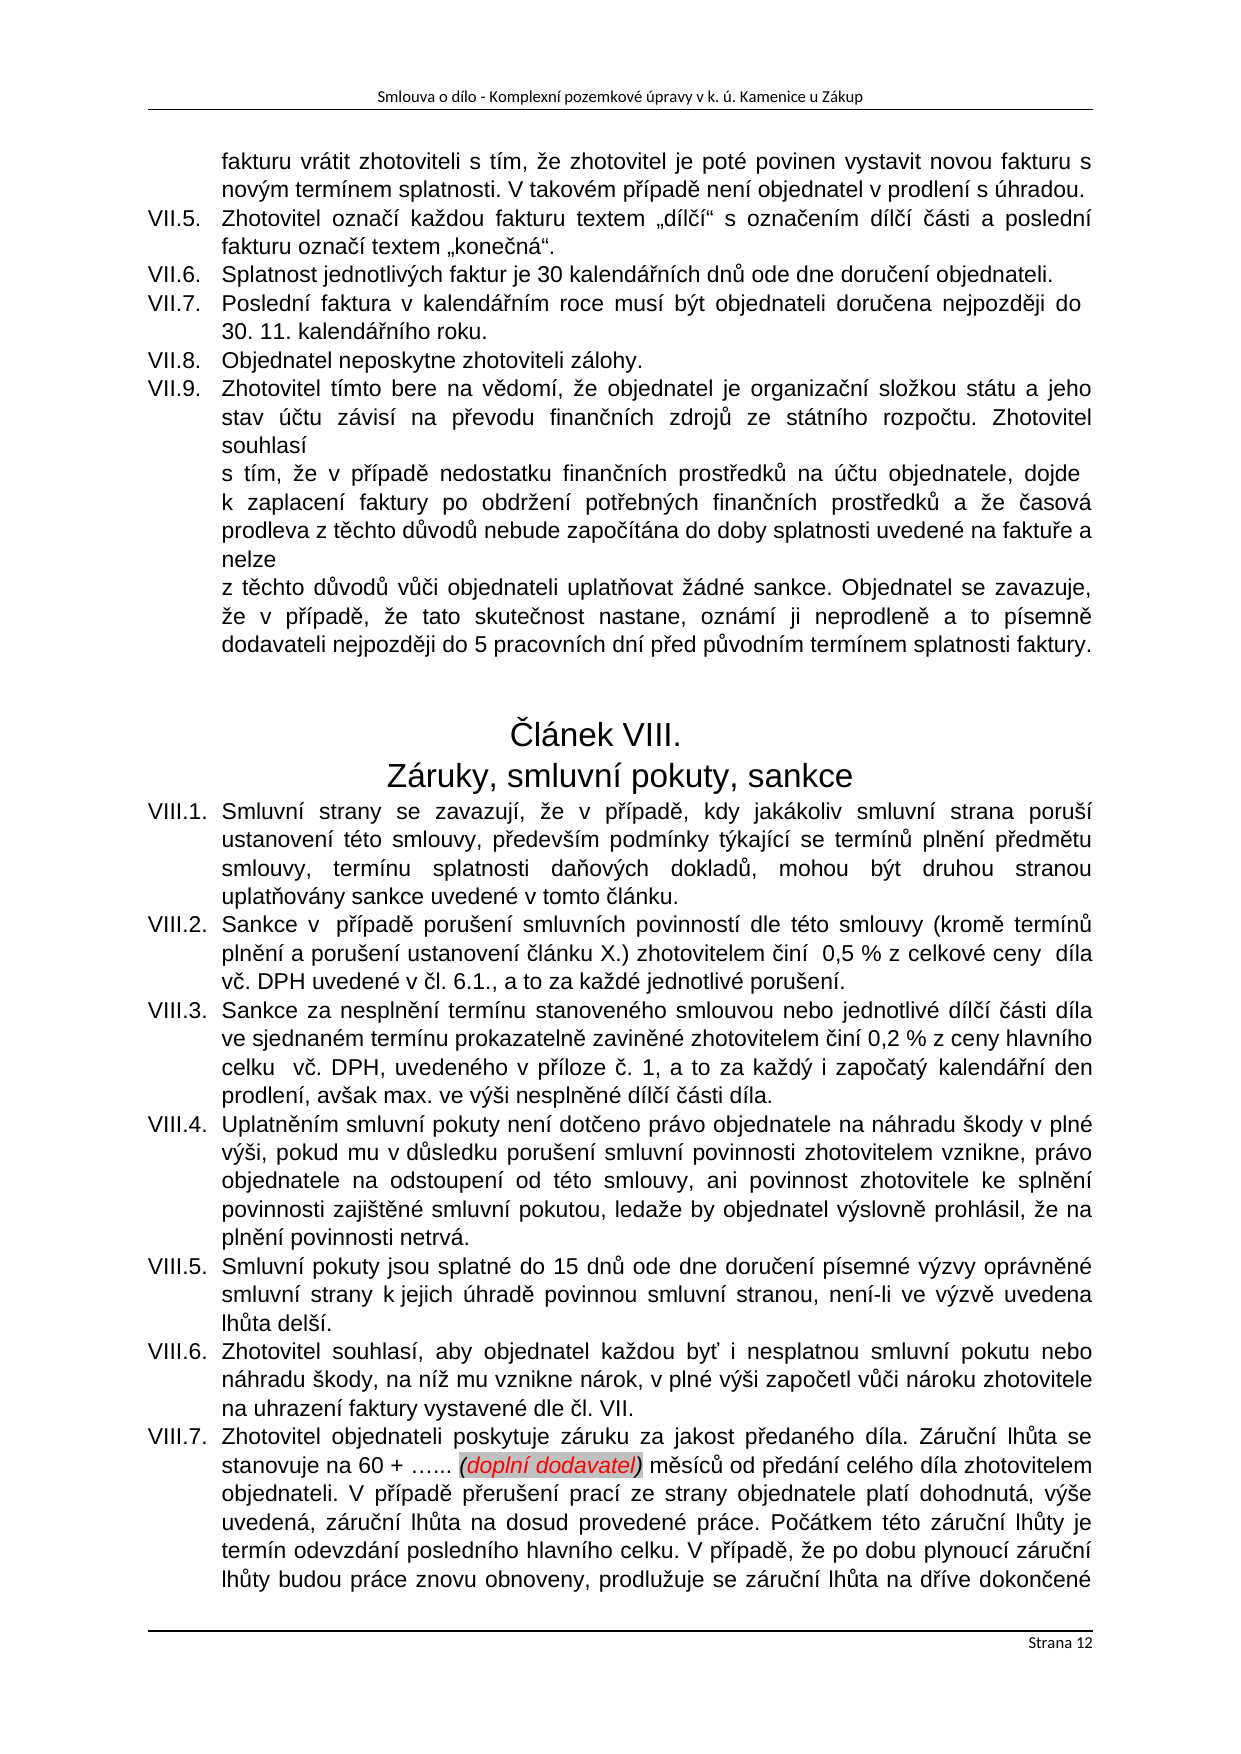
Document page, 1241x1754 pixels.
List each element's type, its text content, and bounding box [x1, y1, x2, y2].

list Poslední faktura v kalendářním roce musí být objednateli doručena nejpozději do 30. 11. kalendářního roku. [148, 290, 1093, 344]
subtitle Záruky, smluvní pokuty, sankce [148, 715, 1093, 795]
list Splatnost jednotlivých faktur je 30 kalendářních dnů ode dne doručení objednateli. [148, 261, 1093, 288]
list Zhotovitel tímto bere na vědomí, že objednatel je organizační složkou státu a jeho stav účtu závisí na převodu finančních zdrojů ze státního rozpočtu. Zhotovitel souhlasí s tím, že v případě nedostatku finančních prostředků na účtu objednatele, dojde k zaplacení faktury po obdržení potřebných finančních prostředků a že časová prodleva z těchto důvodů nebude započítána do doby splatnosti uvedené na faktuře a nelze z těchto důvodů vůči objednateli uplatňovat žádné sankce. Objednatel se zavazuje, že v případě, že tato skutečnost nastane, oznámí ji neprodleně a to písemně dodavateli nejpozději do 5 pracovních dní před původním termínem splatnosti faktury. [148, 375, 1093, 688]
list Uplatněním smluvní pokuty není dotčeno právo objednatele na náhradu škody v plné výši, pokud mu v důsledku porušení smluvní povinnosti zhotovitelem vznikne, právo objednatele na odstoupení od této smlouvy, ani povinnost zhotovitele ke splnění povinnosti zajištěné smluvní pokutou, ledaže by objednatel výslovně prohlásil, že na plnění povinnosti netrvá. [148, 1111, 1093, 1251]
list Objednatel neposkytne zhotoviteli zálohy. [148, 347, 1093, 373]
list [148, 1423, 1093, 1592]
list Sankce v případě porušení smluvních povinností dle této smlouvy (kromě termínů plnění a porušení ustanovení článku X.) zhotovitelem činí 0,5 % z celkové ceny díla vč. DPH uvedené v čl. 6.1., a to za každé jednotlivé porušení. [148, 911, 1093, 995]
list Sankce za nesplnění termínu stanoveného smlouvou nebo jednotlivé dílčí části díla ve sjednaném termínu prokazatelně zaviněné zhotovitelem činí 0,2 % z ceny hlavního celku vč. DPH, uvedeného v příloze č. 1, a to za každý i započatý kalendářní den prodlení, avšak max. ve výši nesplněné dílčí části díla. [148, 997, 1093, 1108]
list Zhotovitel označí každou fakturu textem „dílčí“ s označením dílčí části a poslední fakturu označí textem „konečná“. [148, 204, 1093, 259]
list Smluvní strany se zavazují, že v případě, kdy jakákoliv smluvní strana poruší ustanovení této smlouvy, především podmínky týkající se termínů plnění předmětu smlouvy, termínu splatnosti daňových dokladů, mohou být druhou stranou uplatňovány sankce uvedené v tomto článku. [148, 798, 1093, 909]
list Zhotovitel souhlasí, aby objednatel každou byť i nesplatnou smluvní pokutu nebo náhradu škody, na níž mu vznikne nárok, v plné výši započetl vůči nároku zhotovitele na uhrazení faktury vystavené dle čl. VII. [148, 1338, 1093, 1421]
list Smluvní pokuty jsou splatné do 15 dnů ode dne doručení písemné výzvy oprávněné smluvní strany k jejich úhradě povinnou smluvní stranou, není-li ve výzvě uvedena lhůta delší. [148, 1253, 1093, 1336]
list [148, 148, 1093, 202]
